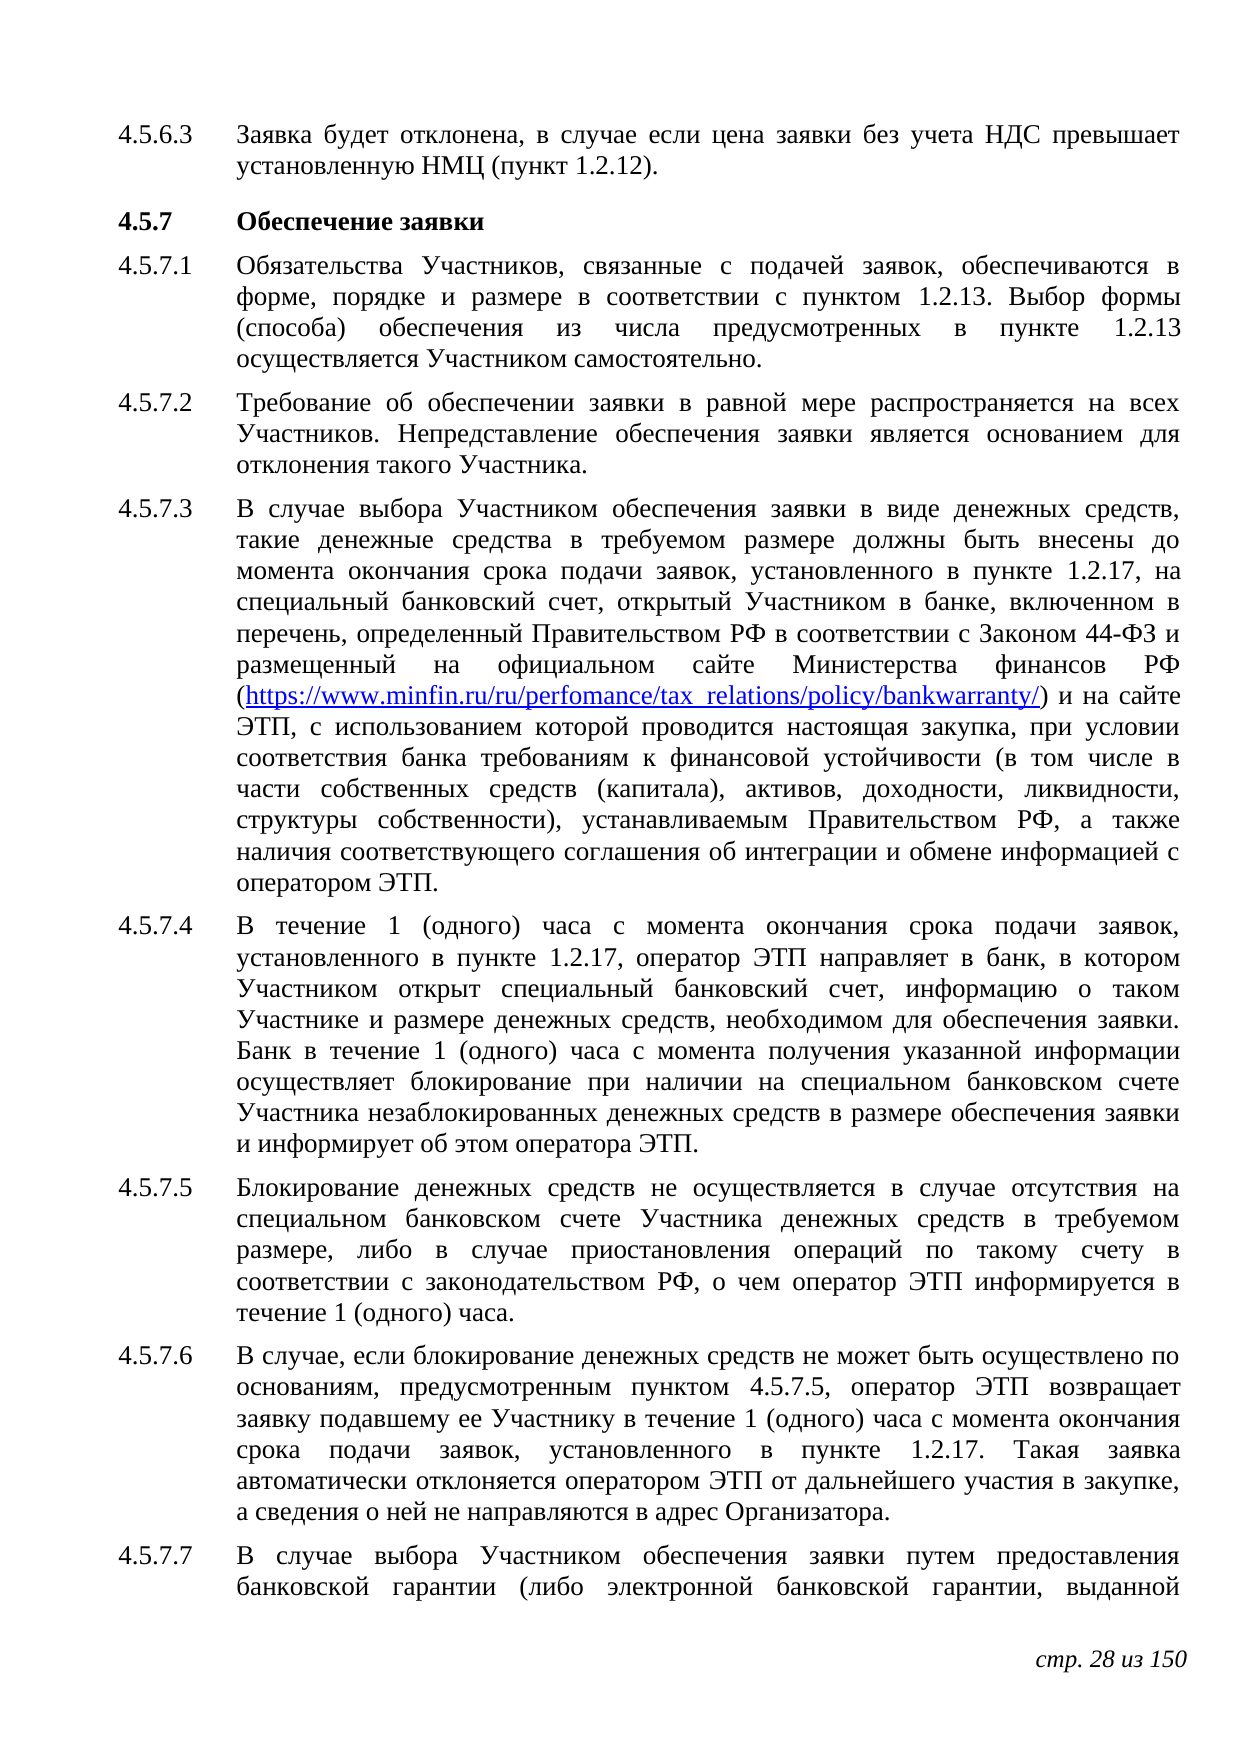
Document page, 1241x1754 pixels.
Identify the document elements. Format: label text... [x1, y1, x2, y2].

text Блокирование денежных средств не осуществляется в случае отсутствия на специальном банковском счете Участника денежных средств в требуемом размере, либо в случае приостановления операций по такому счету в соответствии с законодательством РФ, о чем оператор ЭТП информируется в течение 1 (одного) часа. [118, 1171, 1181, 1327]
text В случае выбора Участником обеспечения заявки в виде денежных средств, такие денежные средства в требуемом размере должны быть внесены до момента окончания срока подачи заявок, установленного в пункте 1.2.17, на специальный банковский счет, открытый Участником в банке, включенном в перечень, определенный Правительством РФ в соответствии с Законом 44-ФЗ и размещенный на официальном сайте Министерства финансов РФ (https://www.minfin.ru/ru/perfomance/tax_relations/policy/bankwarranty/) и на сайте ЭТП, с использованием которой проводится настоящая закупка, при условии соответствия банка требованиям к финансовой устойчивости (в том числе в части собственных средств (капитала), активов, доходности, ликвидности, структуры собственности), устанавливаемым Правительством РФ, а также наличия соответствующего соглашения об интеграции и обмене информацией с оператором ЭТП. [118, 492, 1181, 897]
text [118, 1539, 1181, 1601]
text Заявка будет отклонена, в случае если цена заявки без учета НДС превышает установленную НМЦ (пункт 1.2.12). [118, 118, 1181, 180]
text Требование об обеспечении заявки в равной мере распространяется на всех Участников. Непредставление обеспечения заявки является основанием для отклонения такого Участника. [118, 386, 1181, 479]
text Обязательства Участников, связанные с подачей заявок, обеспечиваются в форме, порядке и размере в соответствии с пунктом 1.2.13. Выбор формы (способа) обеспечения из числа предусмотренных в пункте 1.2.13 осуществляется Участником самостоятельно. [118, 249, 1181, 374]
text Обеспечение заявки [118, 205, 1181, 237]
text В течение 1 (одного) часа с момента окончания срока подачи заявок, установленного в пункте 1.2.17, оператор ЭТП направляет в банк, в котором Участником открыт специальный банковский счет, информацию о таком Участнике и размере денежных средств, необходимом для обеспечения заявки. Банк в течение 1 (одного) часа с момента получения указанной информации осуществляет блокирование при наличии на специальном банковском счете Участника незаблокированных денежных средств в размере обеспечения заявки и информирует об этом оператора ЭТП. [118, 909, 1181, 1159]
text В случае, если блокирование денежных средств не может быть осуществлено по основаниям, предусмотренным пунктом 4.5.7.5, оператор ЭТП возвращает заявку подавшему ее Участнику в течение 1 (одного) часа с момента окончания срока подачи заявок, установленного в пункте 1.2.17. Такая заявка автоматически отклоняется оператором ЭТП от дальнейшего участия в закупке, а сведения о ней не направляются в адрес Организатора. [118, 1339, 1181, 1526]
